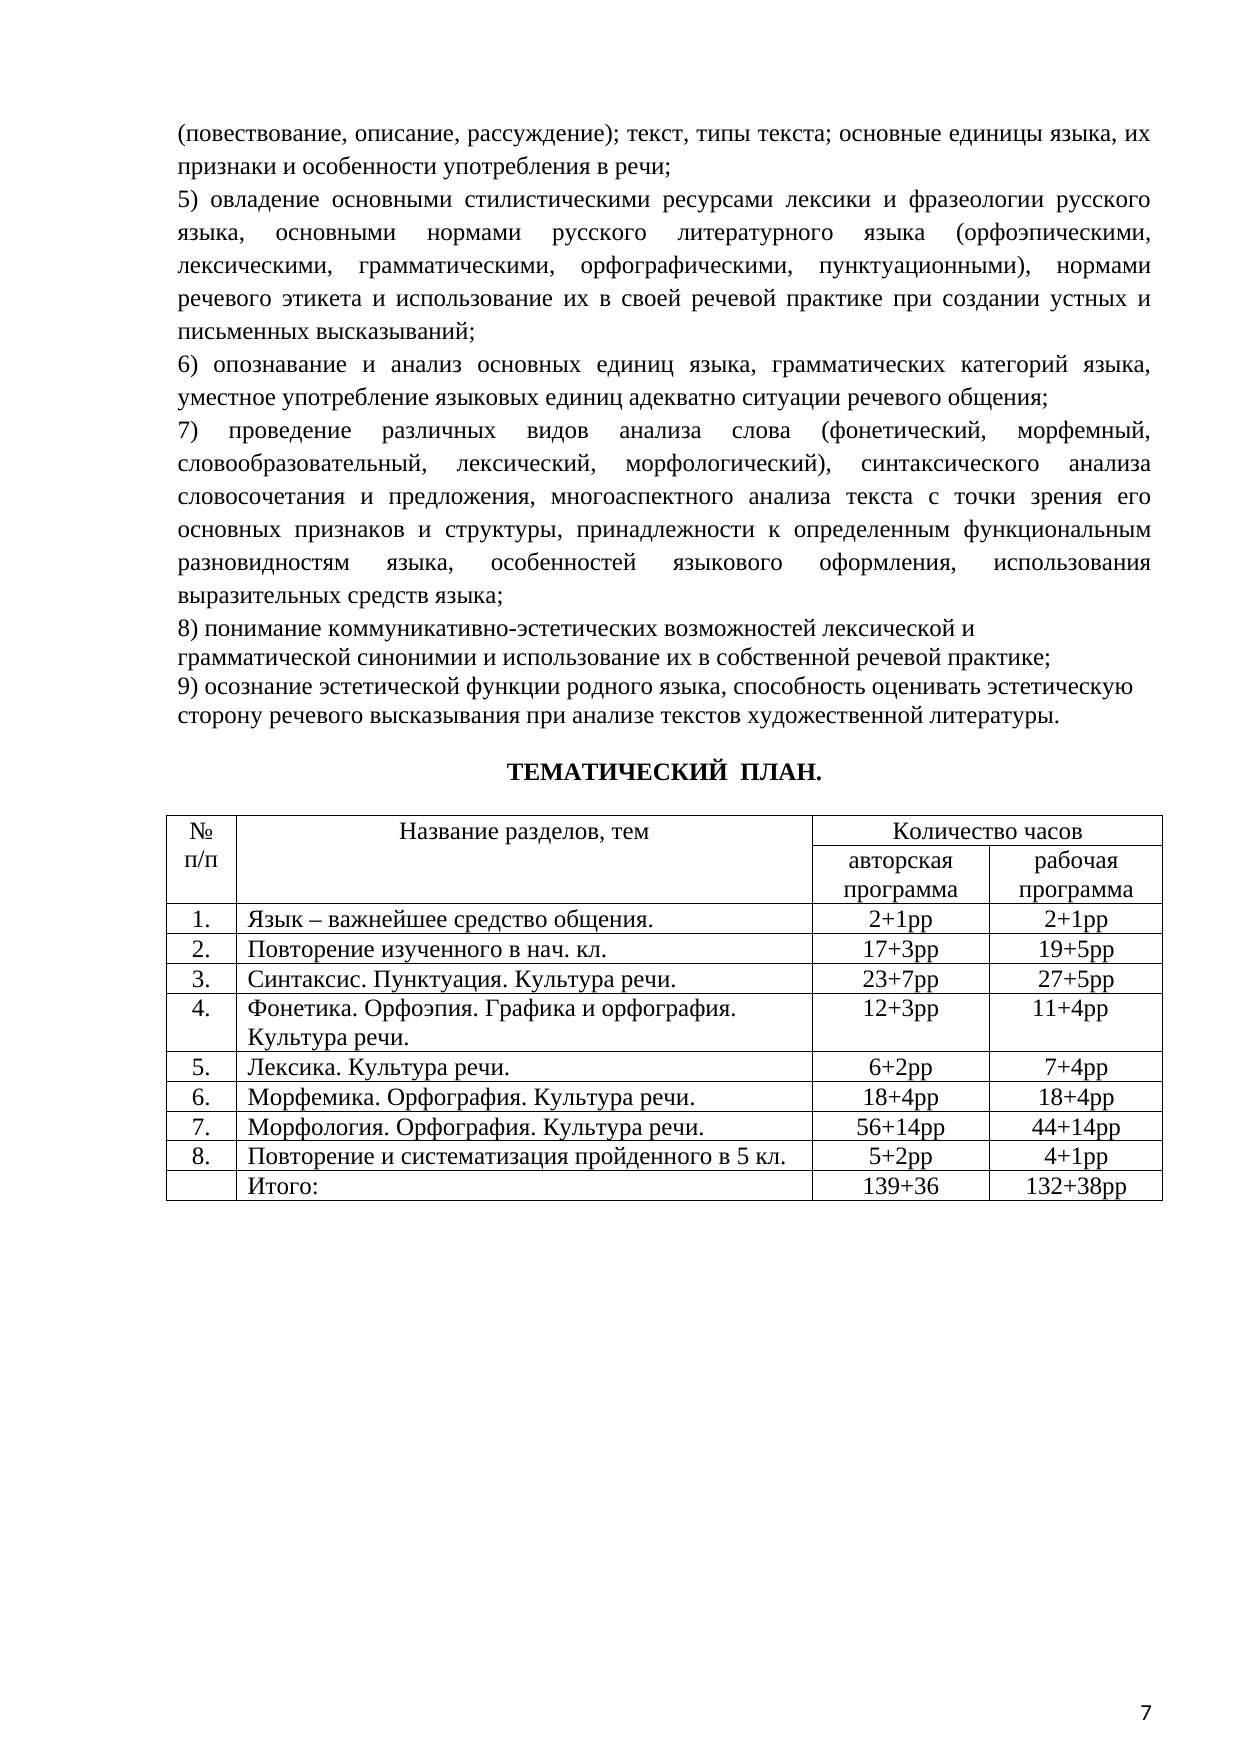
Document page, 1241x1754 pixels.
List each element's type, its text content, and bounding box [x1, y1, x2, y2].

table_cell 4+1рр [990, 1141, 1162, 1170]
table_cell 1. [167, 904, 236, 933]
table_cell 18+4рр [990, 1082, 1162, 1111]
table_cell 2+1рр [813, 904, 989, 933]
table_cell 3. [167, 964, 236, 992]
table_cell [167, 1171, 236, 1200]
table_cell Повторение изученного в нач. кл. [237, 934, 812, 963]
table_cell Итого: [237, 1171, 812, 1200]
table_cell Синтаксис. Пунктуация. Культура речи. [237, 964, 812, 992]
text 6) опознавание и анализ основных единиц языка, грамматических категорий языка, уместное употребление языковых единиц адекватно ситуации речевого общения; [177, 349, 1152, 411]
table_cell 5. [167, 1052, 236, 1081]
table_cell 23+7рр [813, 964, 989, 992]
table_cell 4. [167, 994, 236, 1051]
table_cell рабочая программа [990, 846, 1162, 903]
table_cell 7+4рр [990, 1052, 1162, 1081]
table_cell Морфология. Орфография. Культура речи. [237, 1112, 812, 1140]
table_cell Морфемика. Орфография. Культура речи. [237, 1082, 812, 1111]
table_cell 2. [167, 934, 236, 963]
table_cell 17+3рр [813, 934, 989, 963]
table_cell 56+14рр [813, 1112, 989, 1140]
table_cell Повторение и систематизация пройденного в 5 кл. [237, 1141, 812, 1170]
table_cell 27+5рр [990, 964, 1162, 992]
table_cell 11+4рр [990, 994, 1162, 1051]
table_cell Фонетика. Орфоэпия. Графика и орфография. Культура речи. [237, 994, 812, 1051]
table_header Количество часов [813, 816, 1162, 844]
table_cell 6+2рр [813, 1052, 989, 1081]
text ТЕМАТИЧЕСКИЙ ПЛАН. [177, 757, 1152, 786]
table_cell 132+38рр [990, 1171, 1162, 1200]
table_cell 19+5рр [990, 934, 1162, 963]
table_cell 18+4рр [813, 1082, 989, 1111]
table_cell 6. [167, 1082, 236, 1111]
table_cell авторская программа [813, 846, 989, 903]
table_cell 5+2рр [813, 1141, 989, 1170]
table_cell 44+14рр [990, 1112, 1162, 1140]
table_cell 2+1рр [990, 904, 1162, 933]
table_cell Лексика. Культура речи. [237, 1052, 812, 1081]
table_header Название разделов, тем [237, 816, 812, 903]
table_cell Язык – важнейшее средство общения. [237, 904, 812, 933]
table_cell 139+36 [813, 1171, 989, 1200]
text 7) проведение различных видов анализа слова (фонетический, морфемный, словообразовательный, лексический, морфологический), синтаксического анализа словосочетания и предложения, многоаспектного анализа текста с точки зрения его основных признаков и структуры, принадлежности к определенным функциональным разновидностям языка, особенностей языкового оформления, использования выразительных средств языка; [177, 415, 1152, 609]
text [177, 118, 1152, 180]
text 8) понимание коммуникативно-эстетических возможностей лексической и грамматической синонимии и использование их в собственной речевой практике; 9) осознание эстетической функции родного языка, способность оценивать эстетическую сторону речевого высказывания при анализе текстов художественной литературы. [177, 613, 1152, 728]
table_cell 8. [167, 1141, 236, 1170]
table_cell 12+3рр [813, 994, 989, 1051]
table_header № п/п [167, 816, 236, 903]
text 5) овладение основными стилистическими ресурсами лексики и фразеологии русского языка, основными нормами русского литературного языка (орфоэпическими, лексическими, грамматическими, орфографическими, пунктуационными), нормами речевого этикета и использование их в своей речевой практике при создании устных и письменных высказываний; [177, 184, 1152, 345]
table_cell 7. [167, 1112, 236, 1140]
